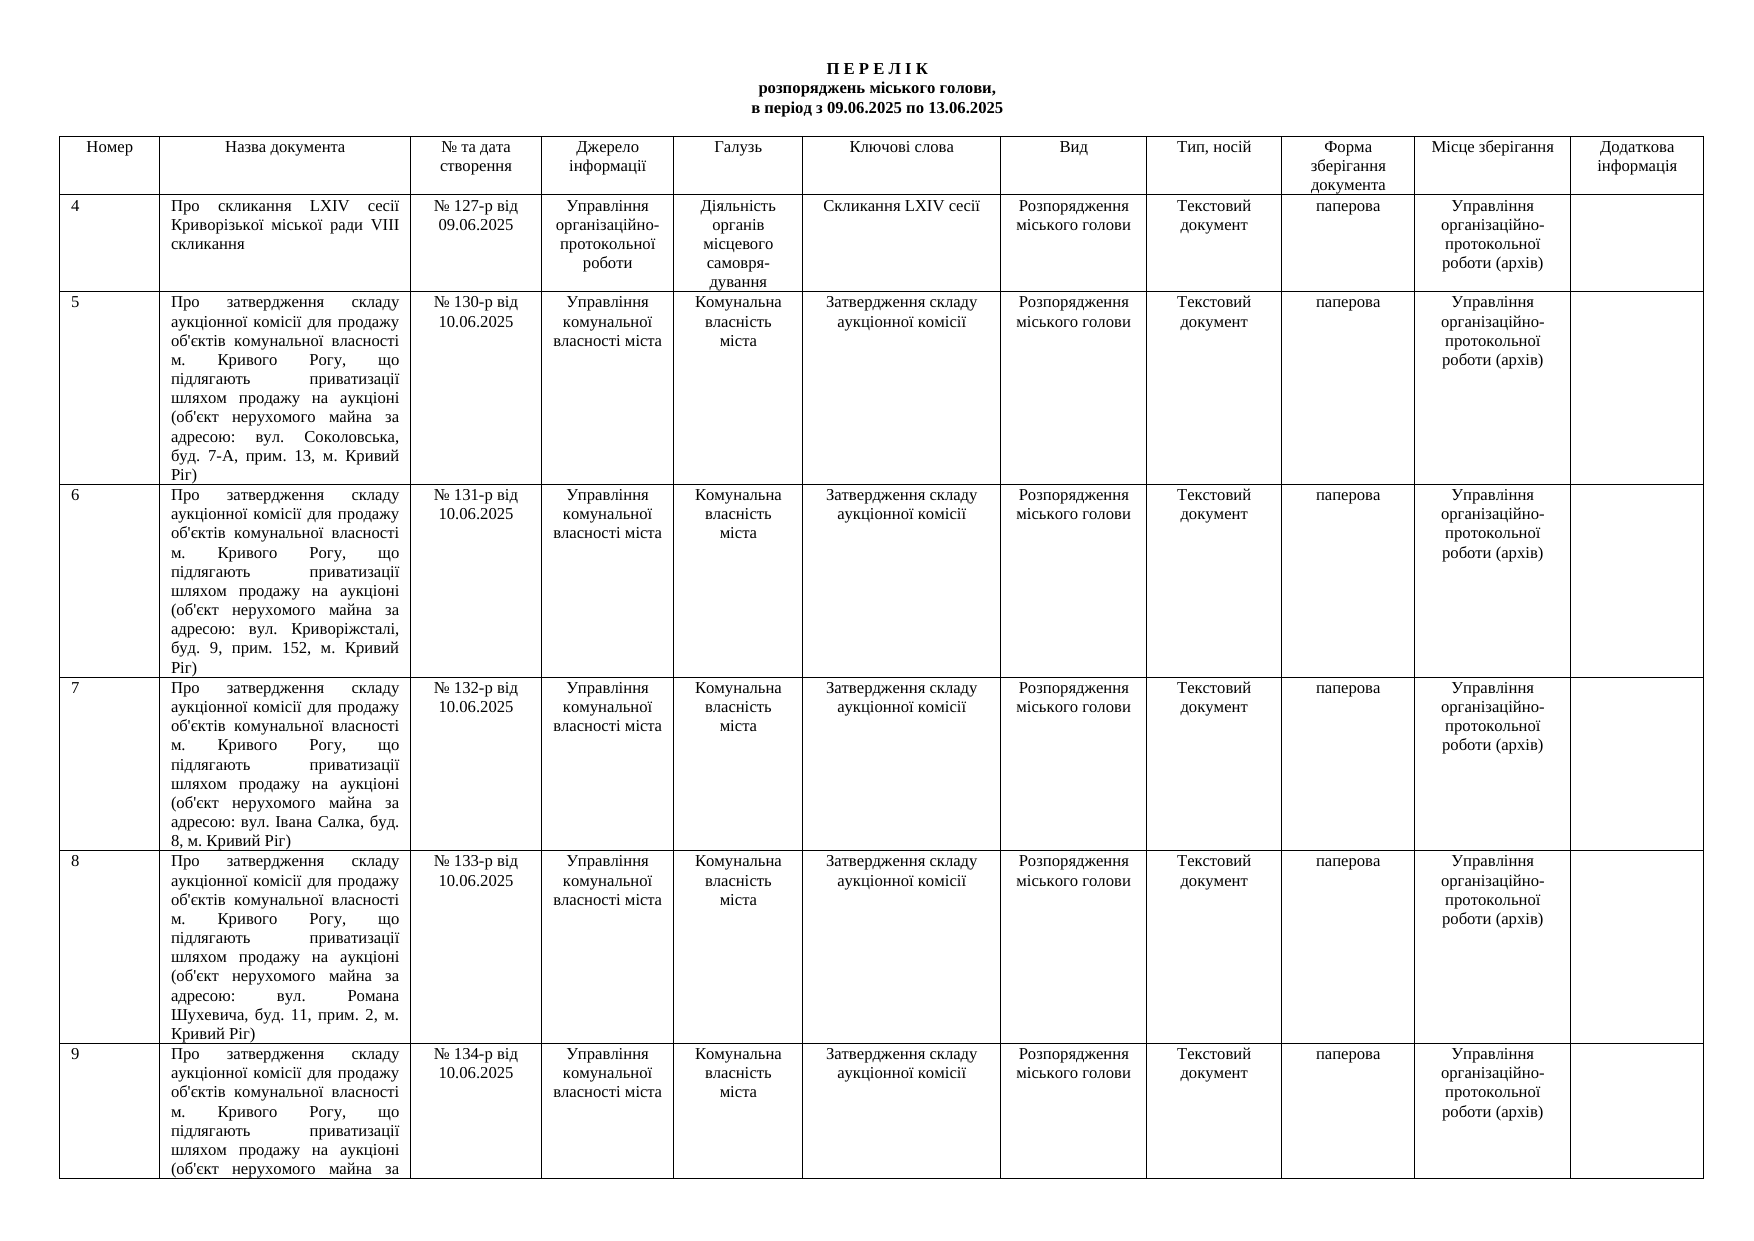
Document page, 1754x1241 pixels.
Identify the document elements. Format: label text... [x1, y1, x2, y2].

table_cell Управління організаційно-протокольної роботи [542, 195, 673, 291]
table_header Тип, носій [1147, 137, 1281, 194]
table_cell Комунальна власність міста [674, 678, 802, 850]
table_cell Управління організаційно-протокольної роботи (архів) [1415, 485, 1570, 677]
table_header Форма зберігання документа [1282, 137, 1414, 194]
table_cell Текстовий документ [1147, 851, 1281, 1043]
table_cell Управління комунальної власності міста [542, 292, 673, 484]
table_cell 8 [60, 851, 159, 1043]
table_cell [1571, 1044, 1703, 1178]
table_header Галузь [674, 137, 802, 194]
table_cell Розпорядження міського голови [1001, 678, 1146, 850]
table_cell Про затвердження складу аукціонної комісії для продажу об'єктів комунальної власності м. Кривого Рогу, що підлягають приватизації шляхом продажу на аукціоні (об'єкт нерухомого майна за адресою: вул. Соколовська, буд. 7-А, прим. 13, м. Кривий Ріг) [160, 292, 410, 484]
table_header Назва документа [160, 137, 410, 194]
table_cell № 133-р від 10.06.2025 [411, 851, 541, 1043]
table_cell [1571, 195, 1703, 291]
table_cell Затвердження складу аукціонної комісії [803, 678, 1000, 850]
table_cell 9 [60, 1044, 159, 1178]
table_cell № 134-р від 10.06.2025 [411, 1044, 541, 1178]
table_cell Розпорядження міського голови [1001, 292, 1146, 484]
table_cell Управління комунальної власності міста [542, 678, 673, 850]
table_cell № 131-р від 10.06.2025 [411, 485, 541, 677]
table_cell Управління організаційно-протокольної роботи (архів) [1415, 1044, 1570, 1178]
table_cell Управління організаційно-протокольної роботи (архів) [1415, 851, 1570, 1043]
table_cell Текстовий документ [1147, 195, 1281, 291]
table_cell Комунальна власність міста [674, 851, 802, 1043]
table_cell Управління організаційно-протокольної роботи (архів) [1415, 292, 1570, 484]
table_header Додаткова інформація [1571, 137, 1703, 194]
table_cell № 130-р від 10.06.2025 [411, 292, 541, 484]
table_cell Комунальна власність міста [674, 1044, 802, 1178]
table_cell Скликання LХІV сесії [803, 195, 1000, 291]
table_header Ключові слова [803, 137, 1000, 194]
table_cell паперова [1282, 678, 1414, 850]
table_cell [1571, 485, 1703, 677]
table_cell Комунальна власність міста [674, 292, 802, 484]
table_cell паперова [1282, 851, 1414, 1043]
table_header Місце зберігання [1415, 137, 1570, 194]
text розпоряджень міського голови, [59, 78, 1695, 97]
table_header № та дата створення [411, 137, 541, 194]
table_cell Розпорядження міського голови [1001, 485, 1146, 677]
table_cell 5 [60, 292, 159, 484]
table_header Джерело інформації [542, 137, 673, 194]
table_cell Текстовий документ [1147, 678, 1281, 850]
table_cell [1571, 292, 1703, 484]
table_cell Управління організаційно-протокольної роботи (архів) [1415, 195, 1570, 291]
table_cell Діяльність органів місцевого самовря-дування [674, 195, 802, 291]
table_cell паперова [1282, 1044, 1414, 1178]
table_cell [1571, 851, 1703, 1043]
table_cell Текстовий документ [1147, 292, 1281, 484]
table_cell Управління організаційно-протокольної роботи (архів) [1415, 678, 1570, 850]
table_cell Управління комунальної власності міста [542, 485, 673, 677]
table_cell Затвердження складу аукціонної комісії [803, 485, 1000, 677]
table_cell Текстовий документ [1147, 485, 1281, 677]
table_cell Затвердження складу аукціонної комісії [803, 292, 1000, 484]
table_cell 4 [60, 195, 159, 291]
table_cell 6 [60, 485, 159, 677]
table_header Вид [1001, 137, 1146, 194]
table_cell № 127-р від 09.06.2025 [411, 195, 541, 291]
table_cell Розпорядження міського голови [1001, 195, 1146, 291]
table_cell 7 [60, 678, 159, 850]
table_cell [1571, 678, 1703, 850]
text ПЕРЕЛІК [59, 59, 1695, 78]
table_cell паперова [1282, 195, 1414, 291]
table_cell Комунальна власність міста [674, 485, 802, 677]
text в період з 09.06.2025 по 13.06.2025 [59, 97, 1695, 117]
table_cell Про затвердження складу аукціонної комісії для продажу об'єктів комунальної власності м. Кривого Рогу, що підлягають приватизації шляхом продажу на аукціоні (об'єкт нерухомого майна за адресою: вул. Романа Шухевича, буд. 11, прим. 2, м. Кривий Ріг) [160, 851, 410, 1043]
table_cell Управління комунальної власності міста [542, 1044, 673, 1178]
table_cell Розпорядження міського голови [1001, 1044, 1146, 1178]
table_header Номер [60, 137, 159, 194]
table_cell паперова [1282, 485, 1414, 677]
table_cell Текстовий документ [1147, 1044, 1281, 1178]
table_cell паперова [1282, 292, 1414, 484]
table_cell Розпорядження міського голови [1001, 851, 1146, 1043]
table_cell Про скликання LХІV сесії Криворізької міської ради VІІІ скликання [160, 195, 410, 291]
table_cell Управління комунальної власності міста [542, 851, 673, 1043]
table_cell Про затвердження складу аукціонної комісії для продажу об'єктів комунальної власності м. Кривого Рогу, що підлягають приватизації шляхом продажу на аукціоні (об'єкт нерухомого майна за адресою: вул. Криворіжсталі, буд. 9, прим. 152, м. Кривий Ріг) [160, 485, 410, 677]
table_cell № 132-р від 10.06.2025 [411, 678, 541, 850]
table_cell Про затвердження складу аукціонної комісії для продажу об'єктів комунальної власності м. Кривого Рогу, що підлягають приватизації шляхом продажу на аукціоні (об'єкт нерухомого майна за адресою: вул. Івана Салка, буд. 8, м. Кривий Ріг) [160, 678, 410, 850]
table_cell Затвердження складу аукціонної комісії [803, 851, 1000, 1043]
table_cell Затвердження складу аукціонної комісії [803, 1044, 1000, 1178]
